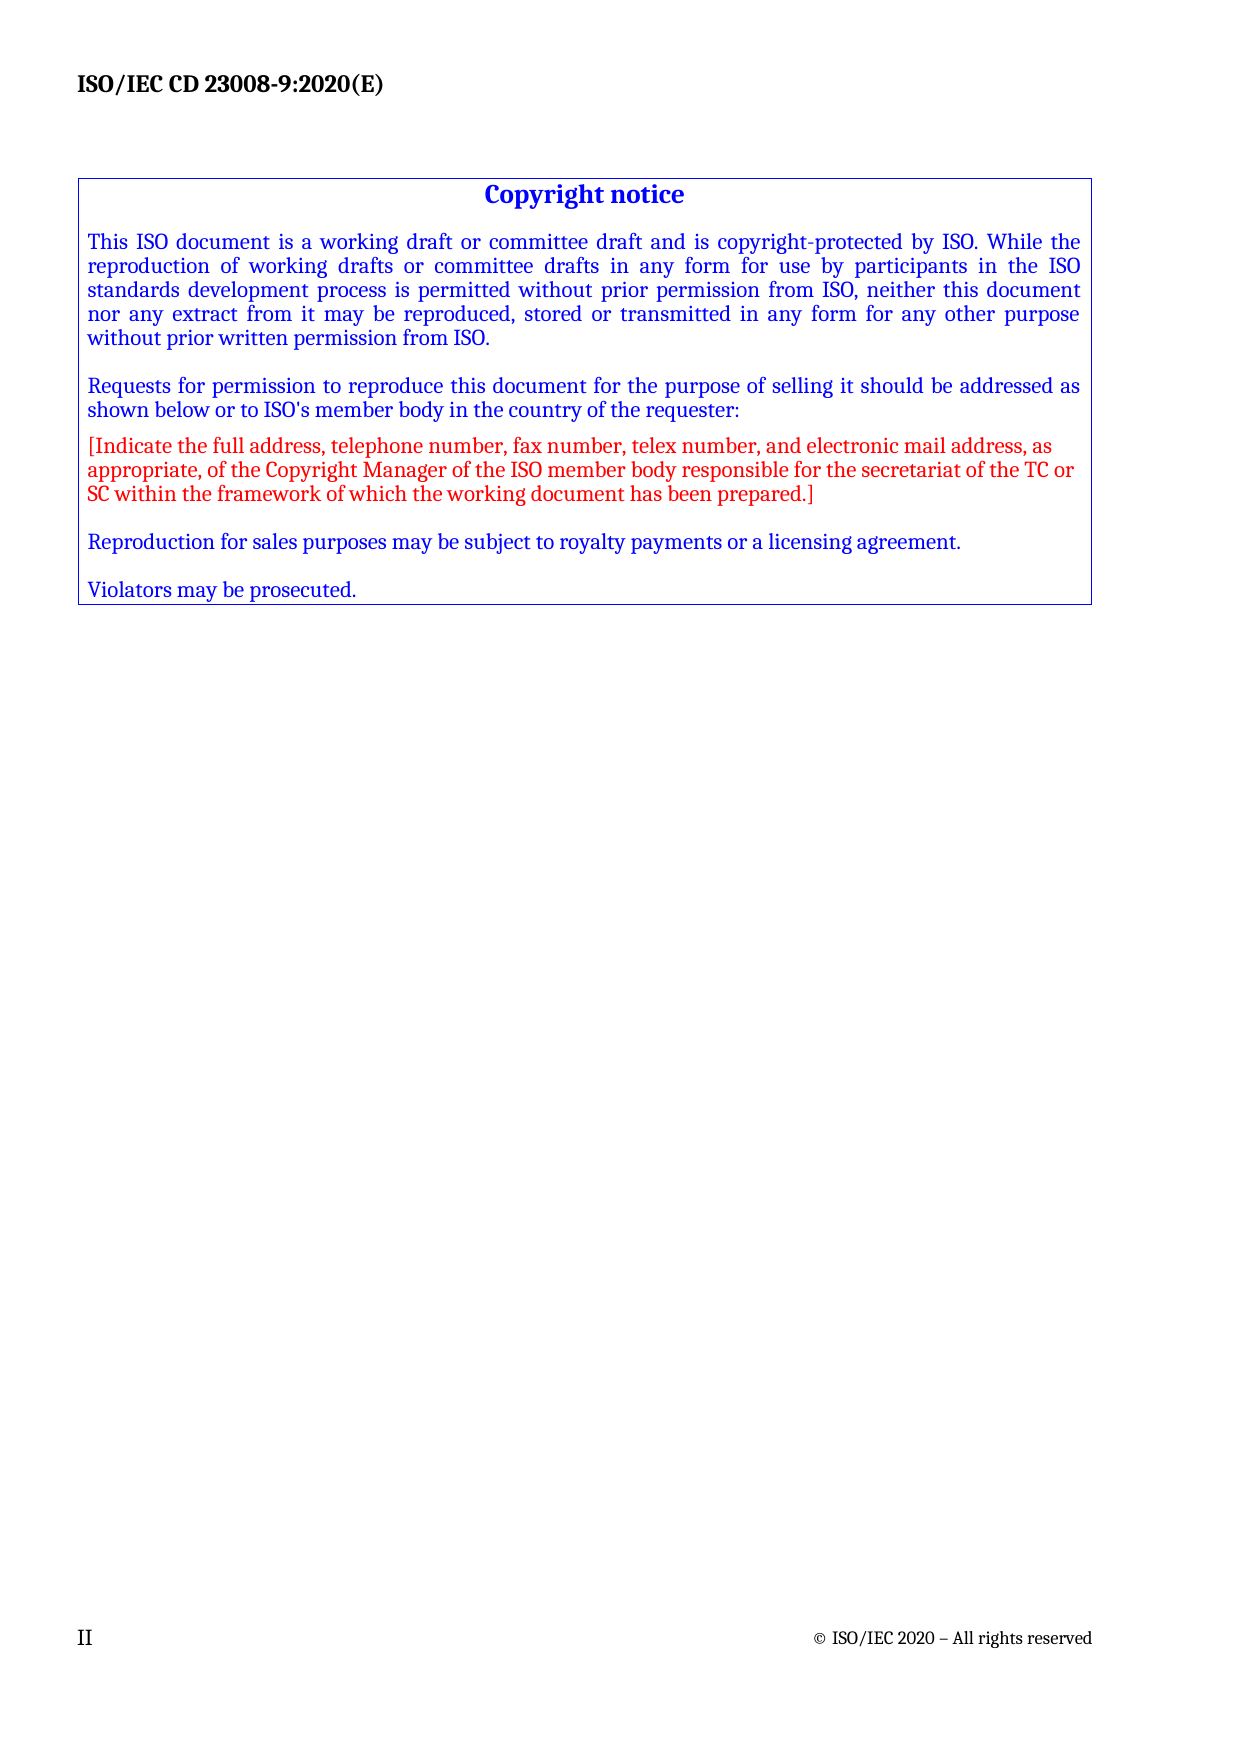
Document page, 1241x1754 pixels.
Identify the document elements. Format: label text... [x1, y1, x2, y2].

text Requests for permission to reproduce this document for the purpose of selling it should be addressed as shown below or to ISO's member body in the country of the requester: [79, 371, 1091, 422]
text [Indicate the full address, telephone number, fax number, telex number, and electronic mail address, as appropriate, of the Copyright Manager of the ISO member body responsible for the secretariat of the TC or SC within the framework of which the working document has been prepared.] [79, 431, 1091, 506]
text Violators may be prosecuted. [79, 575, 1091, 604]
text This ISO document is a working draft or committee draft and is copyright-protected by ISO. While the reproduction of working drafts or committee drafts in any form for use by participants in the ISO standards development process is permitted without prior permission from ISO, neither this document nor any extract from it may be reproduced, stored or transmitted in any form for any other purpose without prior written permission from ISO. [79, 227, 1091, 350]
text Reproduction for sales purposes may be subject to royalty payments or a licensing agreement. [79, 527, 1091, 554]
text Copyright notice [79, 179, 1091, 209]
